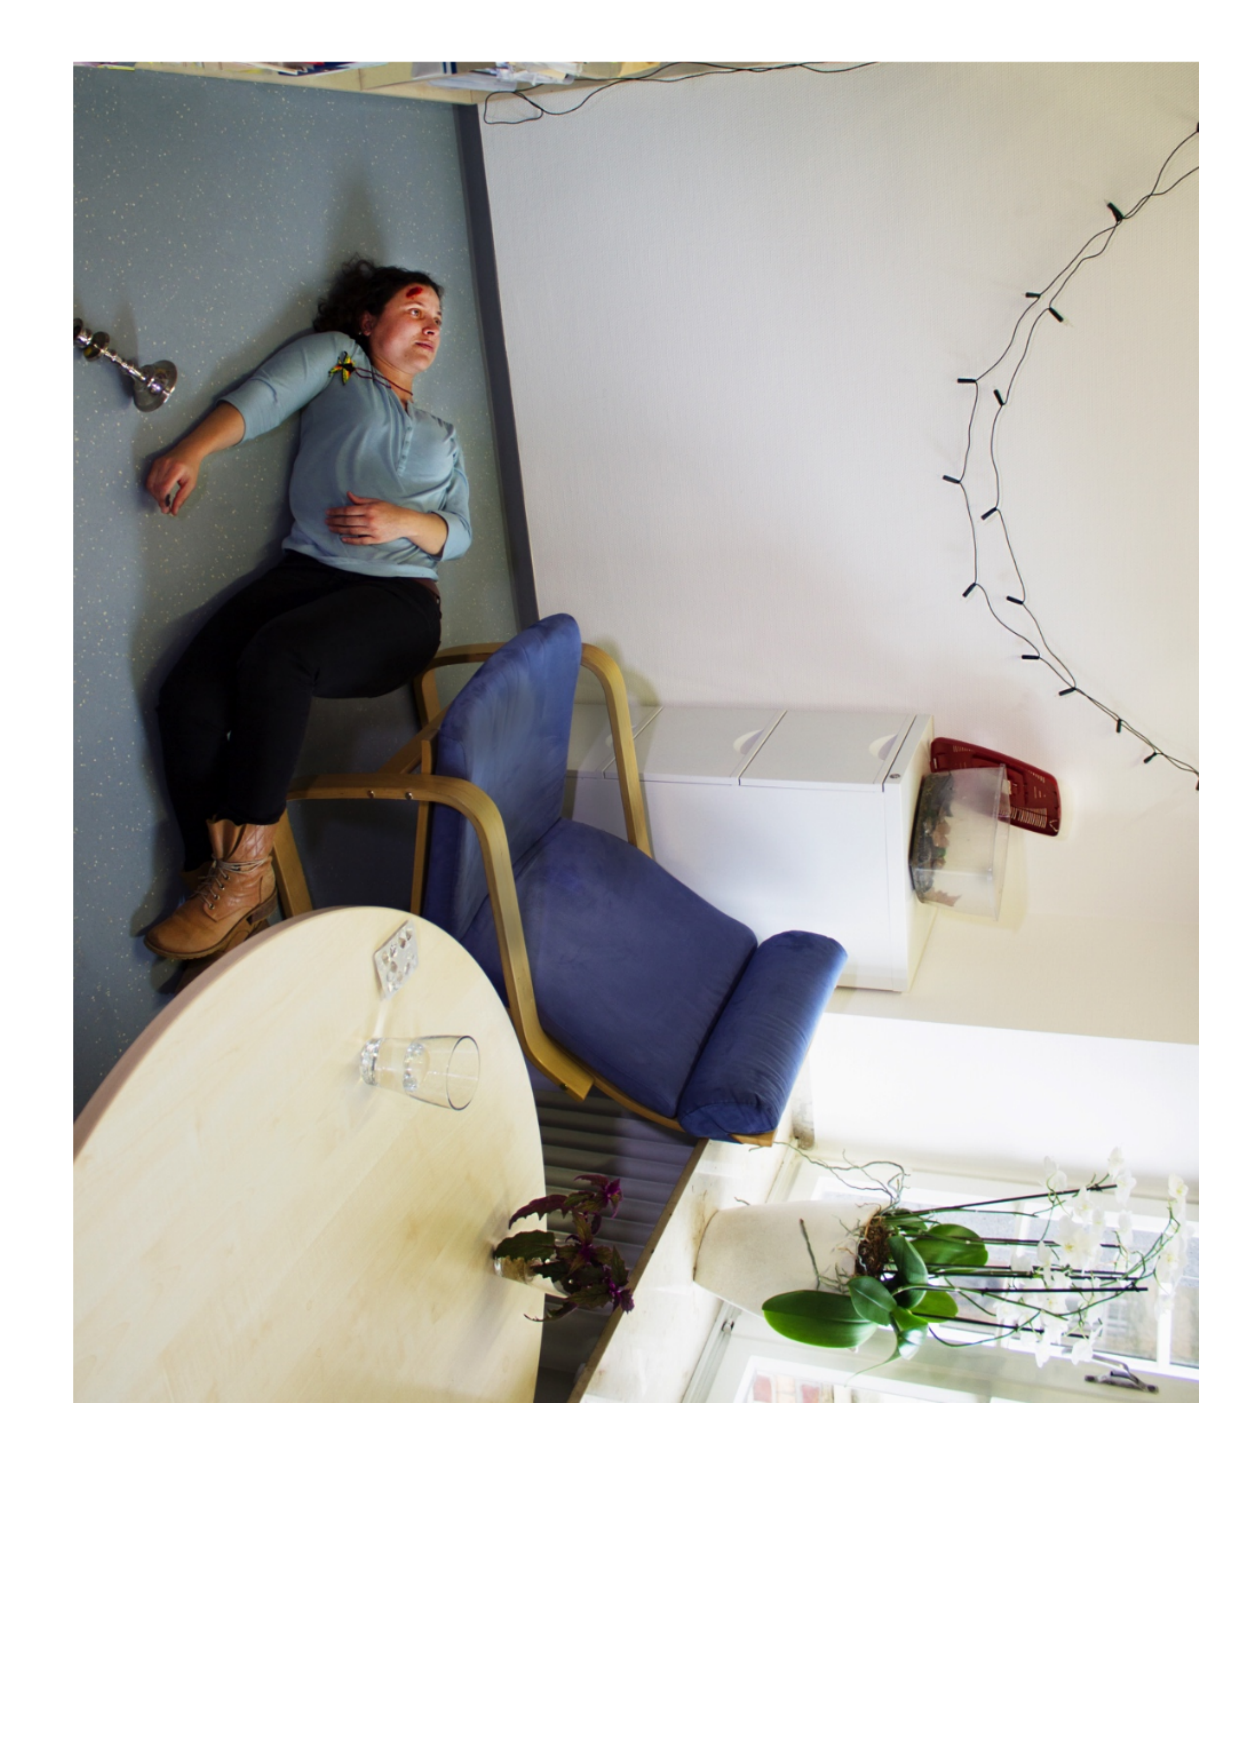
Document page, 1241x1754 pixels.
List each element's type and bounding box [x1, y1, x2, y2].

picture [74, 63, 1199, 1403]
